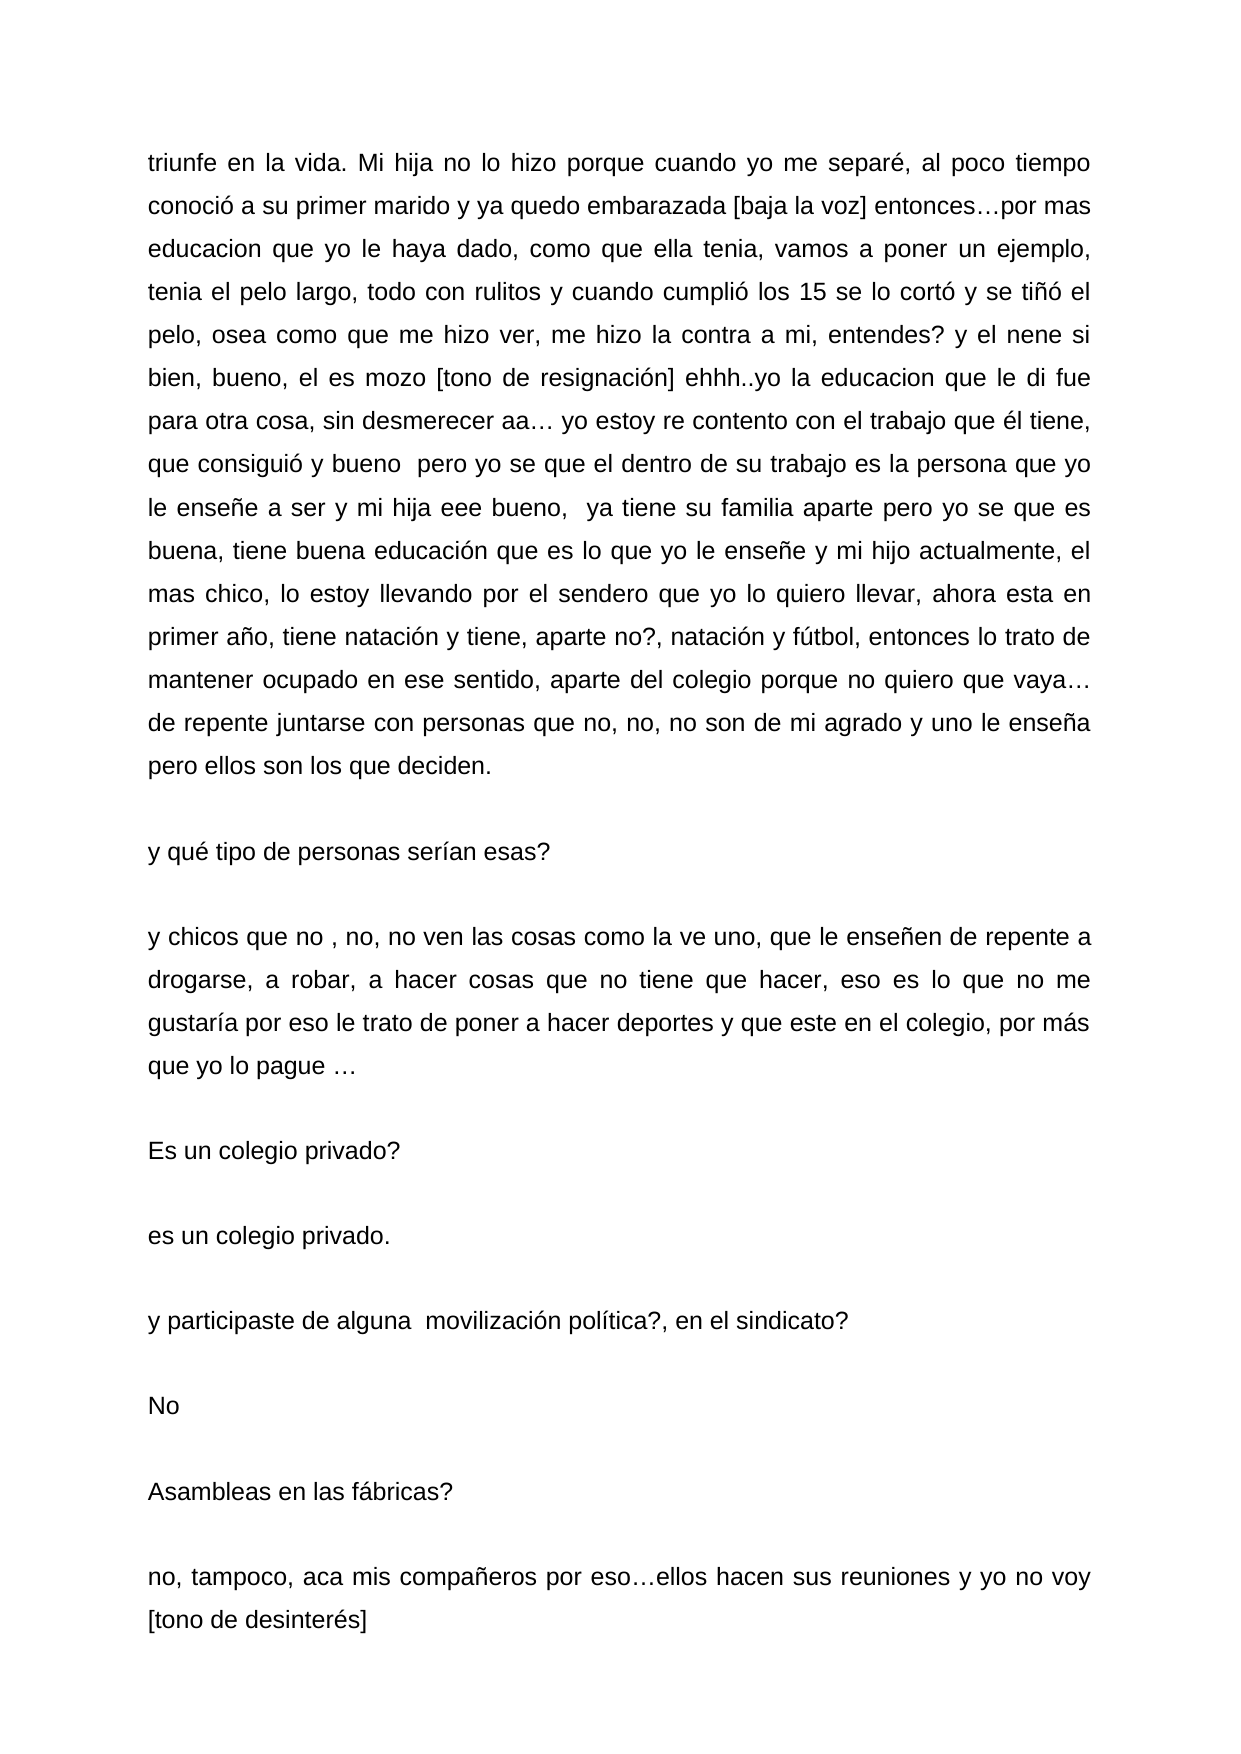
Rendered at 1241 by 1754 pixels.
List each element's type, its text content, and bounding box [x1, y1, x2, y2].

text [148, 148, 1093, 780]
text y chicos que no , no, no ven las cosas como la ve uno, que le enseñen de repente a drogarse, a robar, a hacer cosas que no tiene que hacer, eso es lo que no me gustaría por eso le trato de poner a hacer deportes y que este en el colegio, por más que yo lo pague … [148, 922, 1093, 1080]
text no, tampoco, aca mis compañeros por eso…ellos hacen sus reuniones y yo no voy [tono de desinterés] [148, 1562, 1093, 1633]
text y participaste de alguna movilización política?, en el sindicato? [148, 1306, 1093, 1335]
text Asambleas en las fábricas? [148, 1476, 1093, 1505]
text No [148, 1391, 1093, 1420]
text y qué tipo de personas serían esas? [148, 836, 1093, 865]
text Es un colegio privado? [148, 1136, 1093, 1165]
text es un colegio privado. [148, 1221, 1093, 1250]
